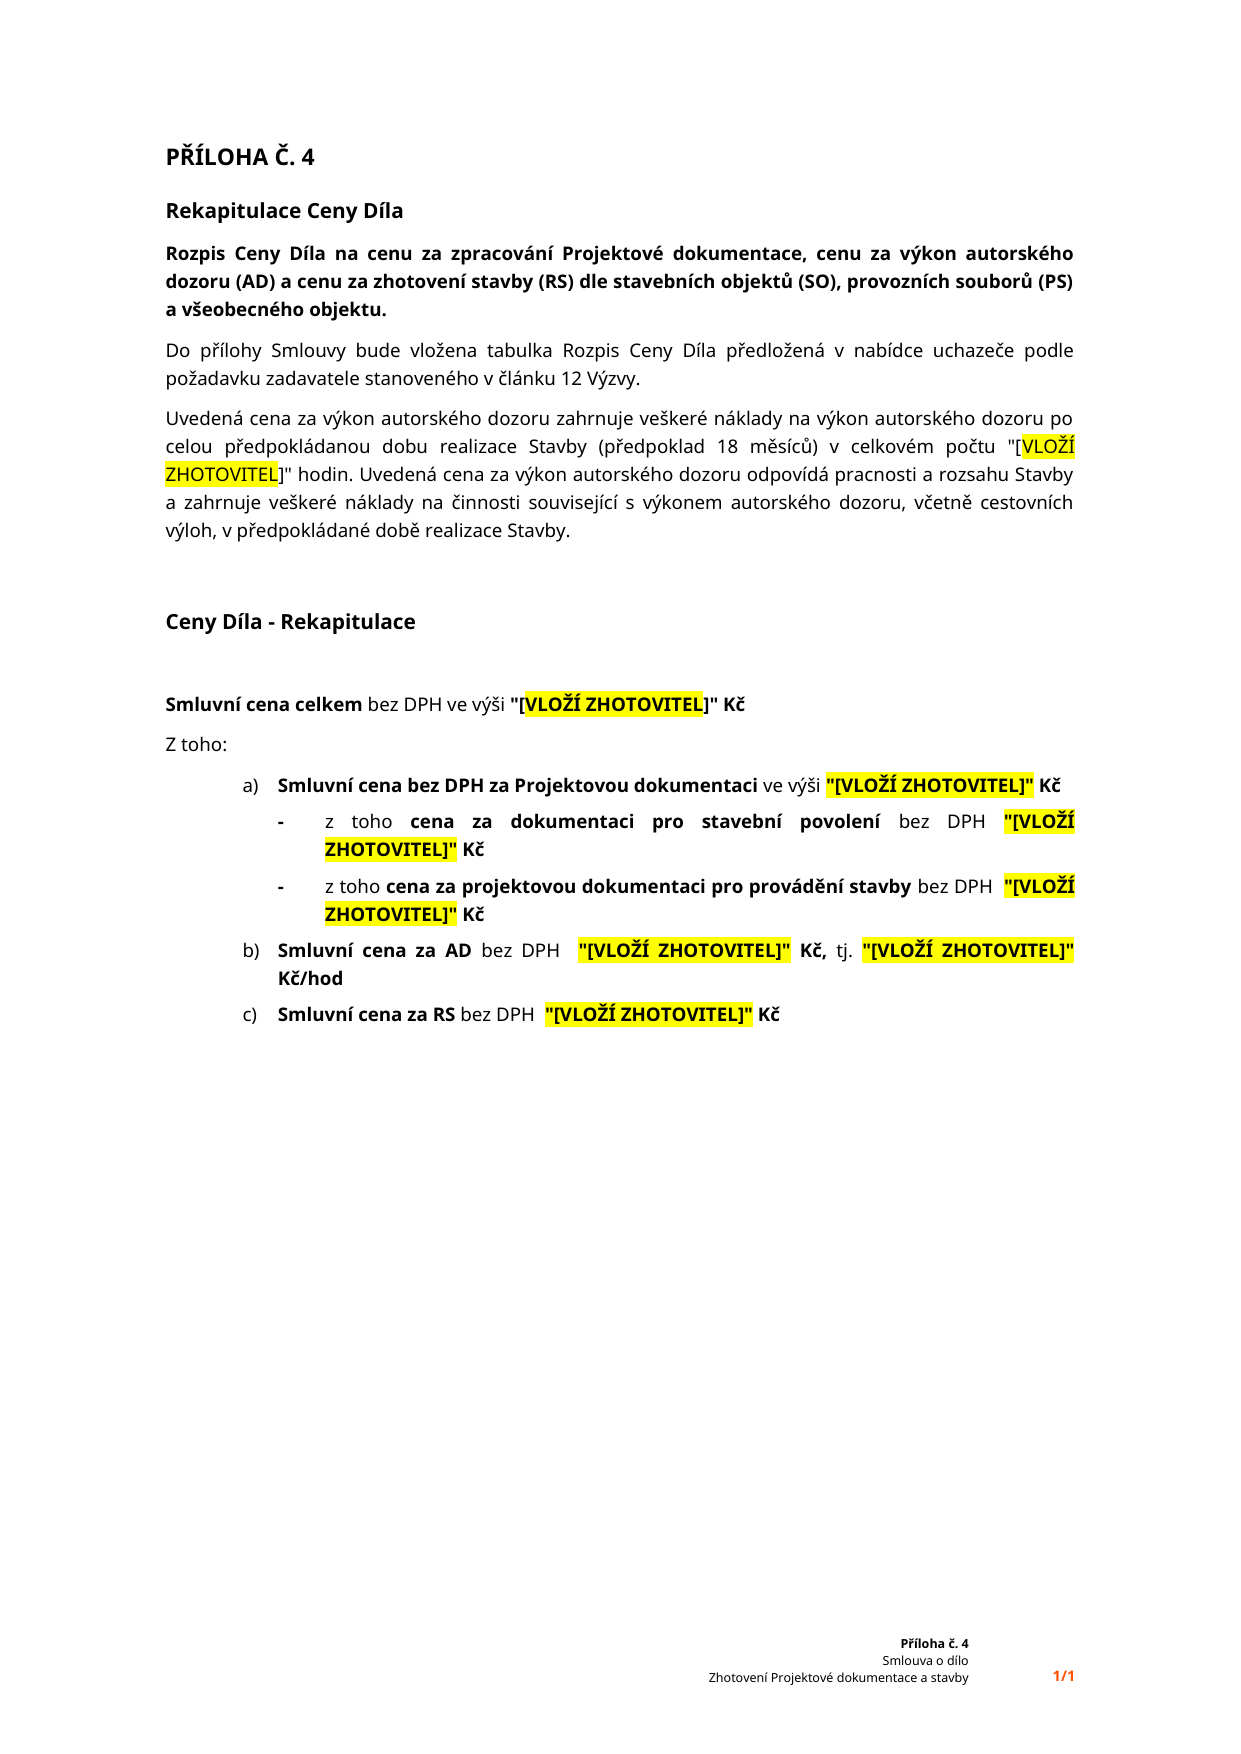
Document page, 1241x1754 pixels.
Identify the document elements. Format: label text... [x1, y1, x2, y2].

text Do přílohy Smlouvy bude vložena tabulka Rozpis Ceny Díla předložená v nabídce uchazeče podle požadavku zadavatele stanoveného v článku 12 Výzvy. [165, 337, 1075, 390]
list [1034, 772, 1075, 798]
text Ceny Díla - Rekapitulace [165, 607, 1075, 635]
list Smluvní cena bez DPH za Projektovou dokumentaci ve výši "[VLOŽÍ ZHOTOVITEL]" Kč [242, 772, 826, 798]
text Smluvní cena celkem bez DPH ve výši "[VLOŽÍ ZHOTOVITEL]" Kč [703, 691, 1075, 717]
list Smluvní cena za RS bez DPH "[VLOŽÍ ZHOTOVITEL]" Kč [242, 1002, 545, 1027]
text Z toho: [165, 732, 1075, 757]
list Smluvní cena za AD bez DPH "[VLOŽÍ ZHOTOVITEL]" Kč, tj. "[VLOŽÍ ZHOTOVITEL]" Kč/hod [242, 937, 1075, 991]
text z toho cena za dokumentaci pro stavební povolení bez DPH "[VLOŽÍ ZHOTOVITEL]" Kč [278, 808, 1075, 862]
text z toho cena za projektovou dokumentaci pro provádění stavby bez DPH "[VLOŽÍ ZHOTOVITEL]" Kč [278, 873, 1075, 926]
text Rozpis Ceny Díla na cenu za zpracování Projektové dokumentace, cenu za výkon autorského dozoru (AD) a cenu za zhotovení stavby (RS) dle stavebních objektů (SO), provozních souborů (PS) a všeobecného objektu. [165, 240, 1075, 322]
text Příloha č. 4 [165, 141, 1075, 173]
list Smluvní cena za RS bez DPH "[VLOŽÍ ZHOTOVITEL]" Kč [753, 1002, 1075, 1027]
text Rekapitulace Ceny Díla [165, 197, 1075, 225]
text Uvedená cena za výkon autorského dozoru zahrnuje veškeré náklady na výkon autorského dozoru po celou předpokládanou dobu realizace Stavby (předpoklad 18 měsíců) v celkovém počtu "[VLOŽÍ ZHOTOVITEL]" hodin. Uvedená cena za výkon autorského dozoru odpovídá pracnosti a rozsahu Stavby a zahrnuje veškeré náklady na činnosti související s výkonem autorského dozoru, včetně cestovních výloh, v předpokládané době realizace Stavby. [165, 405, 1075, 543]
text Smluvní cena celkem bez DPH ve výši "[VLOŽÍ ZHOTOVITEL]" Kč [165, 691, 525, 717]
